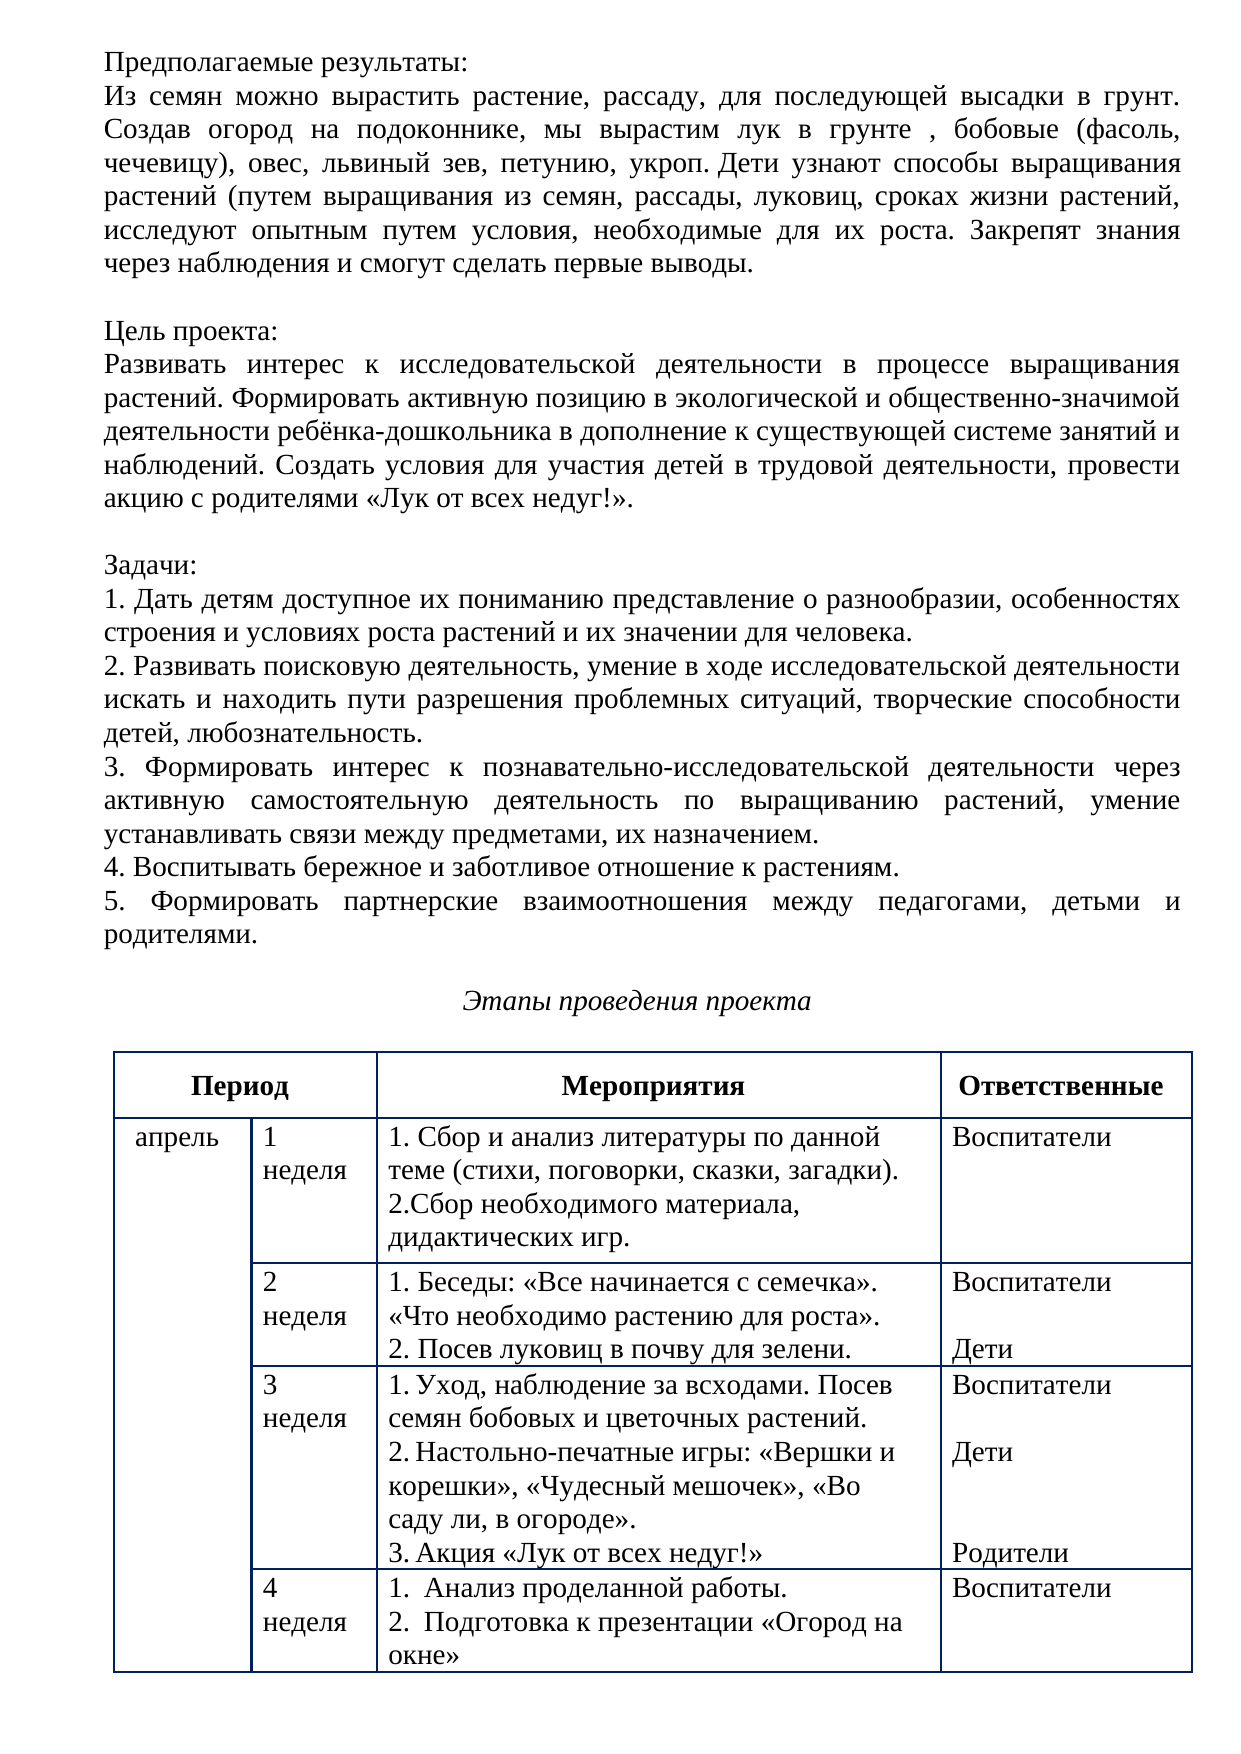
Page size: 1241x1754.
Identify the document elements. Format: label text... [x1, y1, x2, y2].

text 4. Воспитывать бережное и заботливое отношение к растениям. [103, 849, 1181, 883]
table_cell Воспитатели [942, 1570, 1191, 1671]
table_cell 1. Беседы: «Все начинается с семечка». «Что необходимо растению для роста». 2. Посев луковиц в почву для зелени. [378, 1264, 940, 1365]
table_cell 4 неделя [253, 1570, 376, 1671]
table_cell Воспитатели [942, 1119, 1191, 1262]
table_header Мероприятия [378, 1053, 940, 1117]
text Задачи: [103, 547, 1181, 581]
table_cell 1. Сбор и анализ литературы по данной теме (стихи, поговорки, сказки, загадки). 2.Сбор необходимого материала, дидактических игр. [378, 1119, 940, 1262]
table_cell Воспитатели Дети [942, 1264, 1191, 1365]
table_header Ответственные [942, 1053, 1191, 1117]
text 3. Формировать интерес к познавательно-исследовательской деятельности через активную самостоятельную деятельность по выращиванию растений, умение устанавливать связи между предметами, их назначением. [103, 749, 1181, 849]
table_cell 3 неделя [253, 1367, 376, 1568]
text Цель проекта: [103, 313, 1181, 346]
table_cell апрель [115, 1119, 250, 1671]
text 5. Формировать партнерские взаимоотношения между педагогами, детьми и родителями. [103, 883, 1181, 950]
text Из семян можно вырастить растение, рассаду, для последующей высадки в грунт. Создав огород на подоконнике, мы вырастим лук в грунте , бобовые (фасоль, чечевицу), овес, львиный зев, петунию, укроп. Дети узнают способы выращивания растений (путем выращивания из семян, рассады, луковиц, сроках жизни растений, исследуют опытным путем условия, необходимые для их роста. Закрепят знания через наблюдения и смогут сделать первые выводы. [103, 78, 1181, 279]
text Развивать интерес к исследовательской деятельности в процессе выращивания растений. Формировать активную позицию в экологической и общественно-значимой деятельности ребёнка-дошкольника в дополнение к существующей системе занятий и наблюдений. Создать условия для участия детей в трудовой деятельности, провести акцию с родителями «Лук от всех недуг!». [103, 346, 1181, 514]
text Этапы проведения проекта [103, 983, 1170, 1017]
text Предполагаемые результаты: [103, 44, 1181, 78]
table_cell Анализ проделанной работы. Подготовка к презентации «Огород на окне» [378, 1570, 940, 1671]
table_cell Воспитатели Дети Родители [942, 1367, 1191, 1568]
table_cell 1 неделя [253, 1119, 376, 1262]
table_header Период [115, 1053, 376, 1117]
text 1. Дать детям доступное их пониманию представление о разнообразии, особенностях строения и условиях роста растений и их значении для человека. [103, 581, 1181, 648]
table_cell Уход, наблюдение за всходами. Посев семян бобовых и цветочных растений. Настольно-печатные игры: «Вершки и корешки», «Чудесный мешочек», «Во саду ли, в огороде». Акция «Лук от всех недуг!» [378, 1367, 940, 1568]
text 2. Развивать поисковую деятельность, умение в ходе исследовательской деятельности искать и находить пути разрешения проблемных ситуаций, творческие способности детей, любознательность. [103, 648, 1181, 749]
table_cell 2 неделя [253, 1264, 376, 1365]
